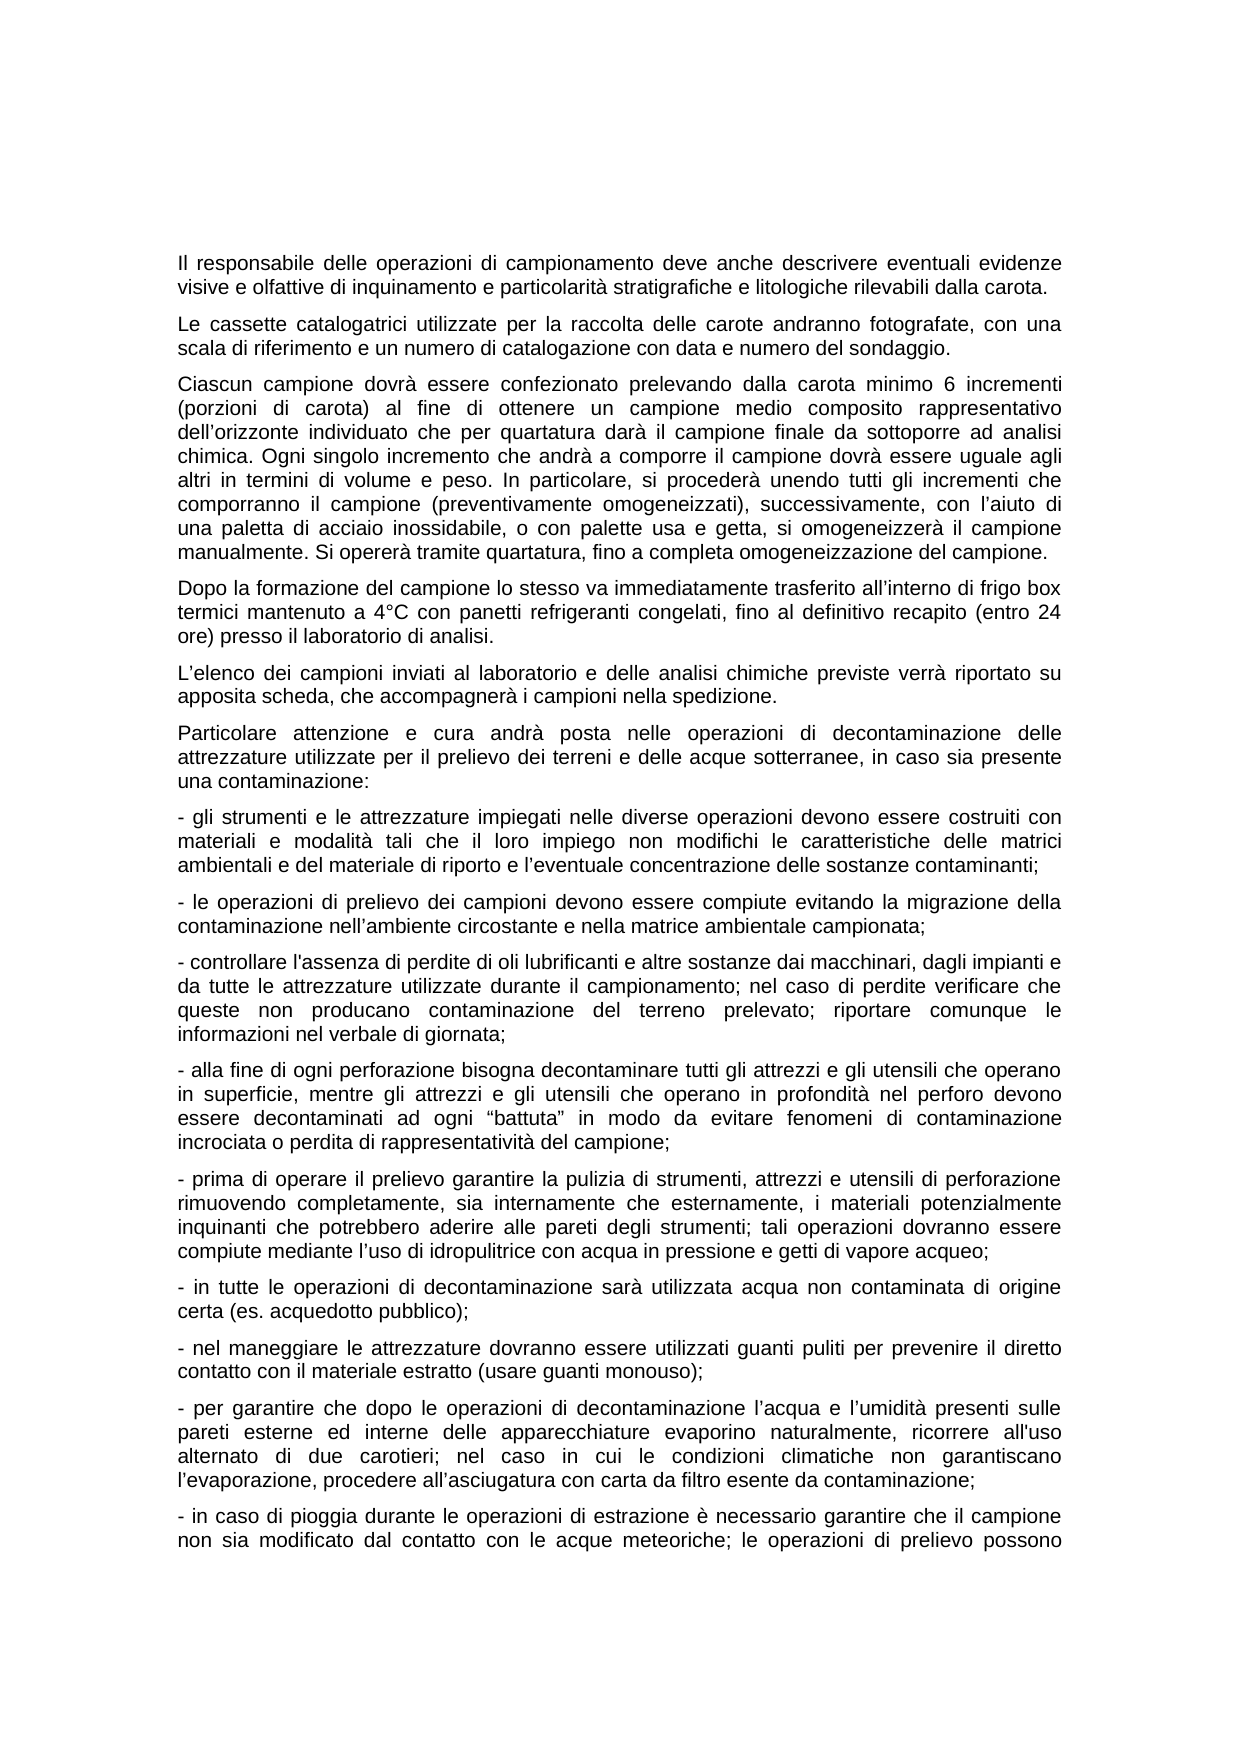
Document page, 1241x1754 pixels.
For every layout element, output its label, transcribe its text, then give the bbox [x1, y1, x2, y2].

text Il responsabile delle operazioni di campionamento deve anche descrivere eventuali evidenze visive e olfattive di inquinamento e particolarità stratigrafiche e litologiche rilevabili dalla carota. [177, 251, 1063, 299]
text Le cassette catalogatrici utilizzate per la raccolta delle carote andranno fotografate, con una scala di riferimento e un numero di catalogazione con data e numero del sondaggio. [177, 311, 1063, 359]
text L’elenco dei campioni inviati al laboratorio e delle analisi chimiche previste verrà riportato su apposita scheda, che accompagnerà i campioni nella spedizione. [177, 660, 1063, 708]
text - nel maneggiare le attrezzature dovranno essere utilizzati guanti puliti per prevenire il diretto contatto con il materiale estratto (usare guanti monouso); [177, 1335, 1063, 1383]
text - alla fine di ogni perforazione bisogna decontaminare tutti gli attrezzi e gli utensili che operano in superficie, mentre gli attrezzi e gli utensili che operano in profondità nel perforo devono essere decontaminati ad ogni “battuta” in modo da evitare fenomeni di contaminazione incrociata o perdita di rappresentatività del campione; [177, 1058, 1063, 1154]
text Dopo la formazione del campione lo stesso va immediatamente trasferito all’interno di frigo box termici mantenuto a 4°C con panetti refrigeranti congelati, fino al definitivo recapito (entro 24 ore) presso il laboratorio di analisi. [177, 576, 1063, 648]
text Particolare attenzione e cura andrà posta nelle operazioni di decontaminazione delle attrezzature utilizzate per il prelievo dei terreni e delle acque sotterranee, in caso sia presente una contaminazione: [177, 721, 1063, 793]
text - prima di operare il prelievo garantire la pulizia di strumenti, attrezzi e utensili di perforazione rimuovendo completamente, sia internamente che esternamente, i materiali potenzialmente inquinanti che potrebbero aderire alle pareti degli strumenti; tali operazioni dovranno essere compiute mediante l’uso di idropulitrice con acqua in pressione e getti di vapore acqueo; [177, 1167, 1063, 1262]
text - le operazioni di prelievo dei campioni devono essere compiute evitando la migrazione della contaminazione nell’ambiente circostante e nella matrice ambientale campionata; [177, 889, 1063, 937]
text Ciascun campione dovrà essere confezionato prelevando dalla carota minimo 6 incrementi (porzioni di carota) al fine di ottenere un campione medio composito rappresentativo dell’orizzonte individuato che per quartatura darà il campione finale da sottoporre ad analisi chimica. Ogni singolo incremento che andrà a comporre il campione dovrà essere uguale agli altri in termini di volume e peso. In particolare, si procederà unendo tutti gli incrementi che comporranno il campione (preventivamente omogeneizzati), successivamente, con l’aiuto di una paletta di acciaio inossidabile, o con palette usa e getta, si omogeneizzerà il campione manualmente. Si opererà tramite quartatura, fino a completa omogeneizzazione del campione. [177, 372, 1063, 563]
text - in tutte le operazioni di decontaminazione sarà utilizzata acqua non contaminata di origine certa (es. acquedotto pubblico); [177, 1275, 1063, 1323]
text - gli strumenti e le attrezzature impiegati nelle diverse operazioni devono essere costruiti con materiali e modalità tali che il loro impiego non modifichi le caratteristiche delle matrici ambientali e del materiale di riporto e l’eventuale concentrazione delle sostanze contaminanti; [177, 805, 1063, 877]
text - controllare l'assenza di perdite di oli lubrificanti e altre sostanze dai macchinari, dagli impianti e da tutte le attrezzature utilizzate durante il campionamento; nel caso di perdite verificare che queste non producano contaminazione del terreno prelevato; riportare comunque le informazioni nel verbale di giornata; [177, 950, 1063, 1046]
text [177, 1504, 1063, 1552]
text - per garantire che dopo le operazioni di decontaminazione l’acqua e l’umidità presenti sulle pareti esterne ed interne delle apparecchiature evaporino naturalmente, ricorrere all'uso alternato di due carotieri; nel caso in cui le condizioni climatiche non garantiscano l’evaporazione, procedere all’asciugatura con carta da filtro esente da contaminazione; [177, 1396, 1063, 1492]
